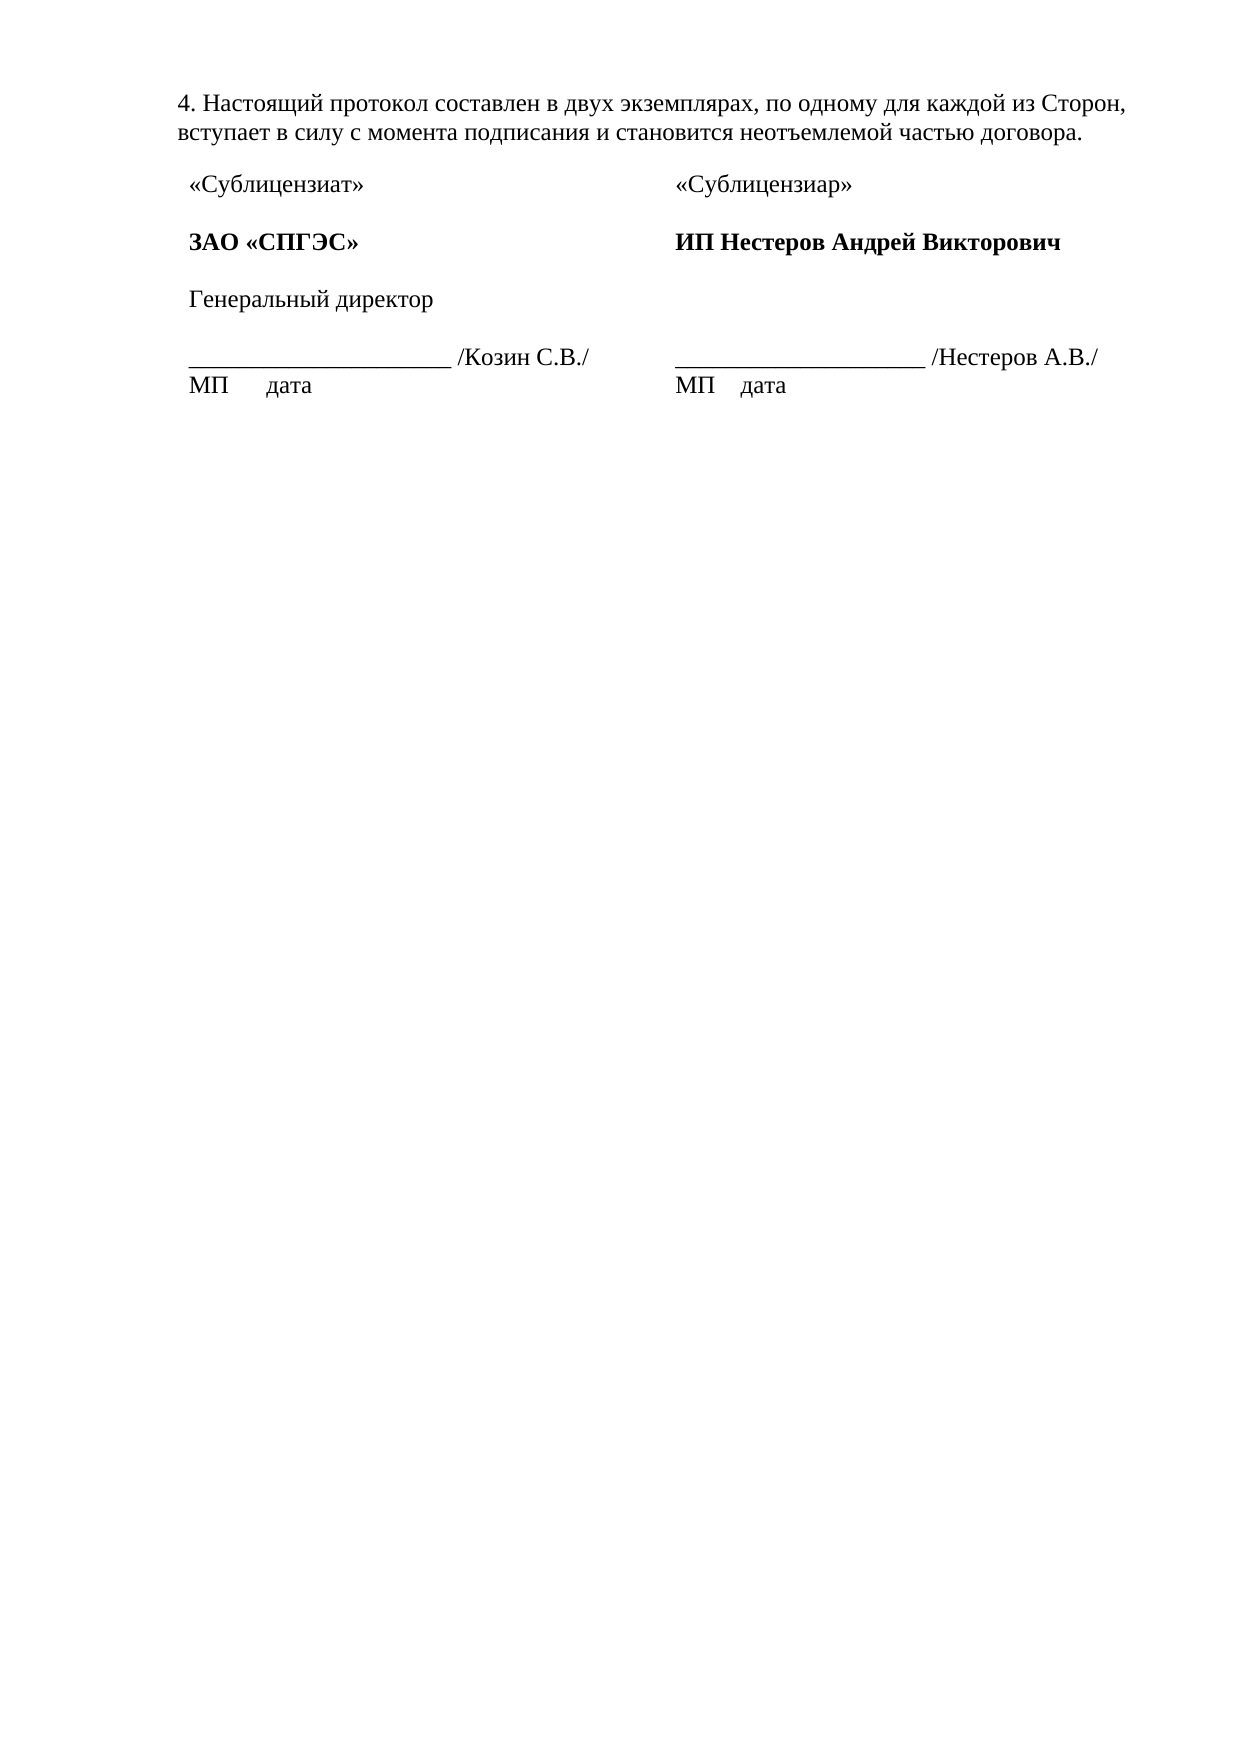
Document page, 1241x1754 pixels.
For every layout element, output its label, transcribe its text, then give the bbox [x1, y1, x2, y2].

table_cell ЗАО «СПГЭС» Генеральный директор _____________________ /Козин С.В./ [177, 198, 664, 371]
table_cell МП дата [177, 371, 664, 399]
table_header «Сублицензиат» [177, 169, 664, 198]
text 4. Настоящий протокол составлен в двух экземплярах, по одному для каждой из Сторон, вступает в силу с момента подписания и становится неотъемлемой частью договора. [177, 88, 1152, 145]
table_cell ИП Нестеров Андрей Викторович ____________________ /Нестеров А.В./ [664, 198, 1151, 371]
table_header «Сублицензиар» [664, 169, 1151, 198]
table_cell МП дата [664, 371, 1151, 399]
